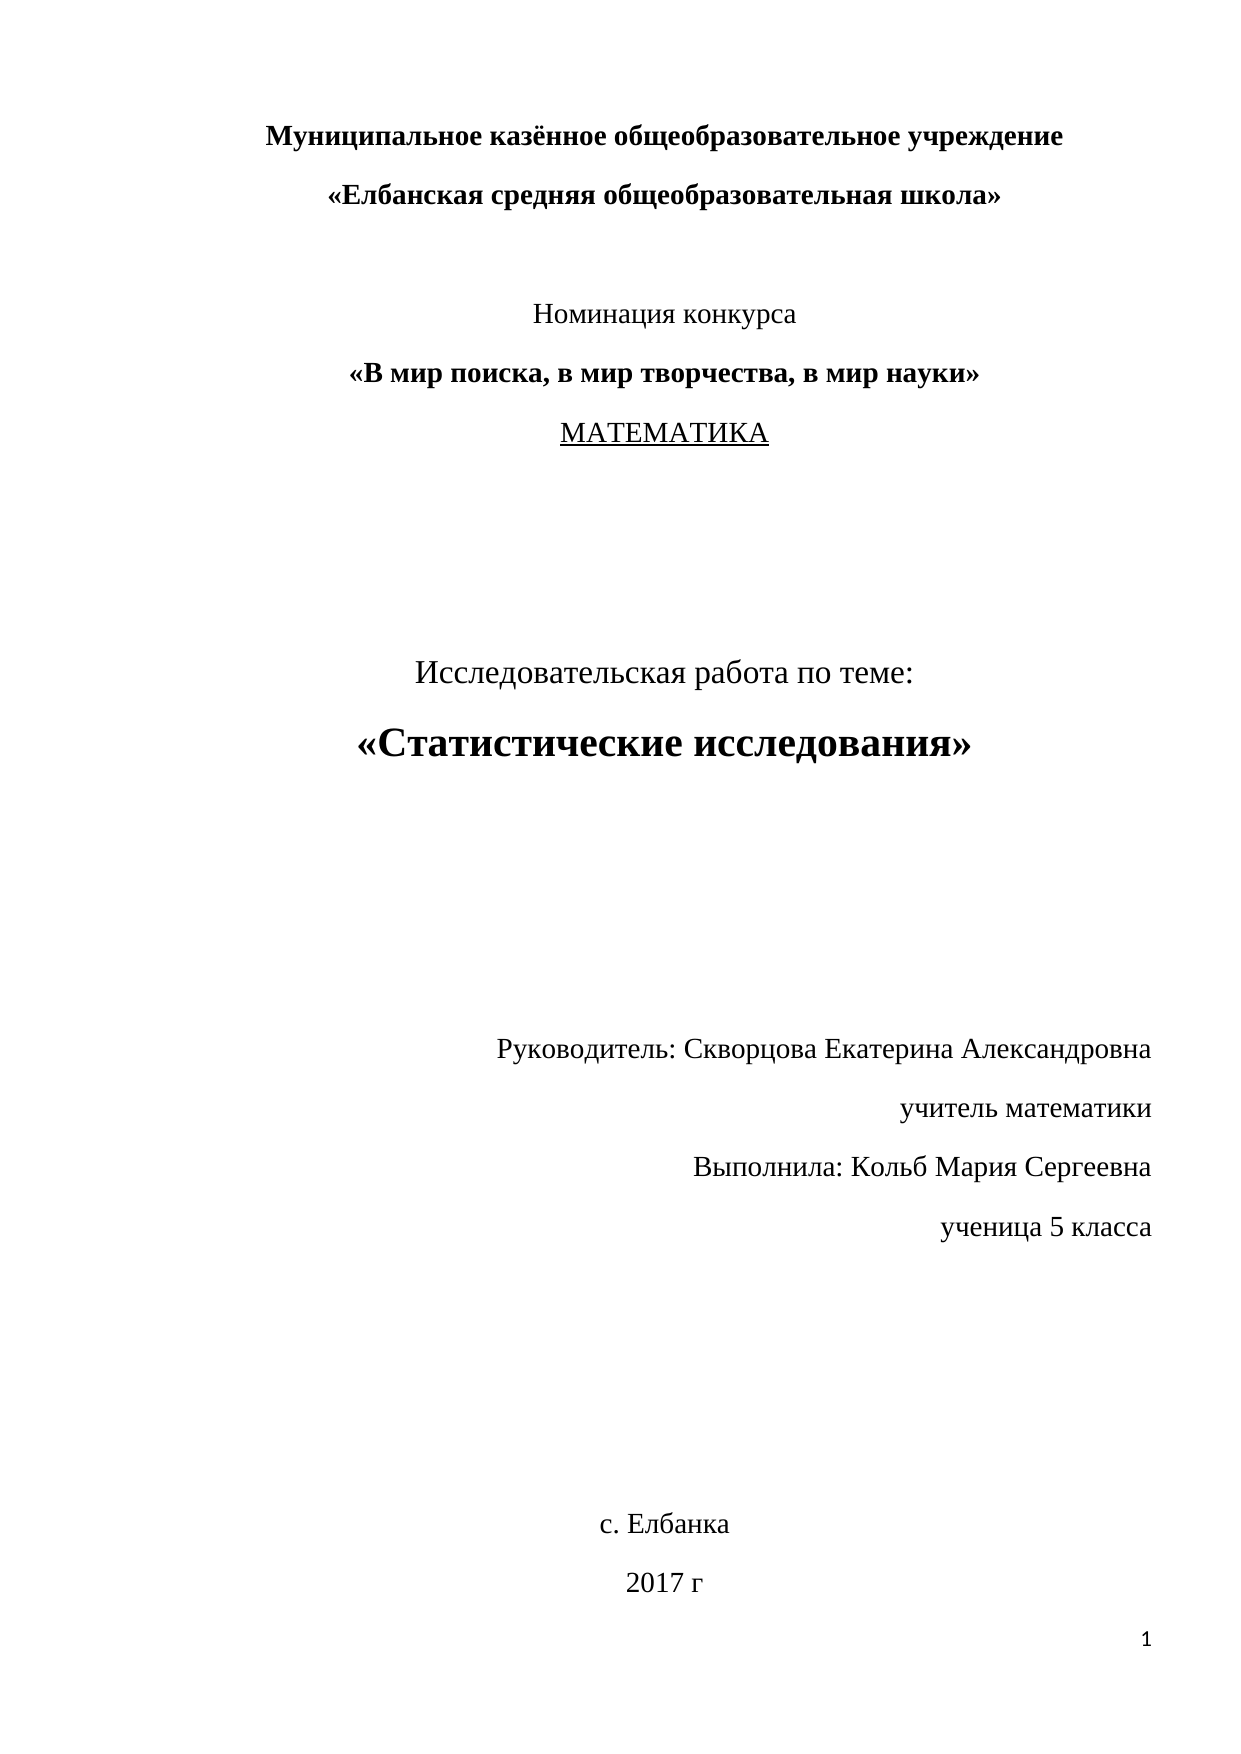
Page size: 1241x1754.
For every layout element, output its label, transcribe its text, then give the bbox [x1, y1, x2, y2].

text Муниципальное казённое общеобразовательное учреждение [177, 118, 1152, 152]
text с. Елбанка [177, 1506, 1152, 1539]
text «Елбанская средняя общеобразовательная школа» [177, 177, 1152, 211]
text МАТЕМАТИКА [177, 415, 1152, 448]
text 2017 г [177, 1565, 1152, 1599]
text «Статистические исследования» [177, 717, 1152, 765]
text Руководитель: Скворцова Екатерина Александровна [177, 1031, 1152, 1064]
text ученица 5 класса [177, 1209, 1152, 1242]
text учитель математики [177, 1090, 1152, 1124]
text Выполнила: Кольб Мария Сергеевна [177, 1149, 1152, 1183]
text «В мир поиска, в мир творчества, в мир науки» [177, 356, 1152, 389]
text Исследовательская работа по теме: [177, 652, 1152, 691]
text Номинация конкурса [177, 296, 1152, 330]
